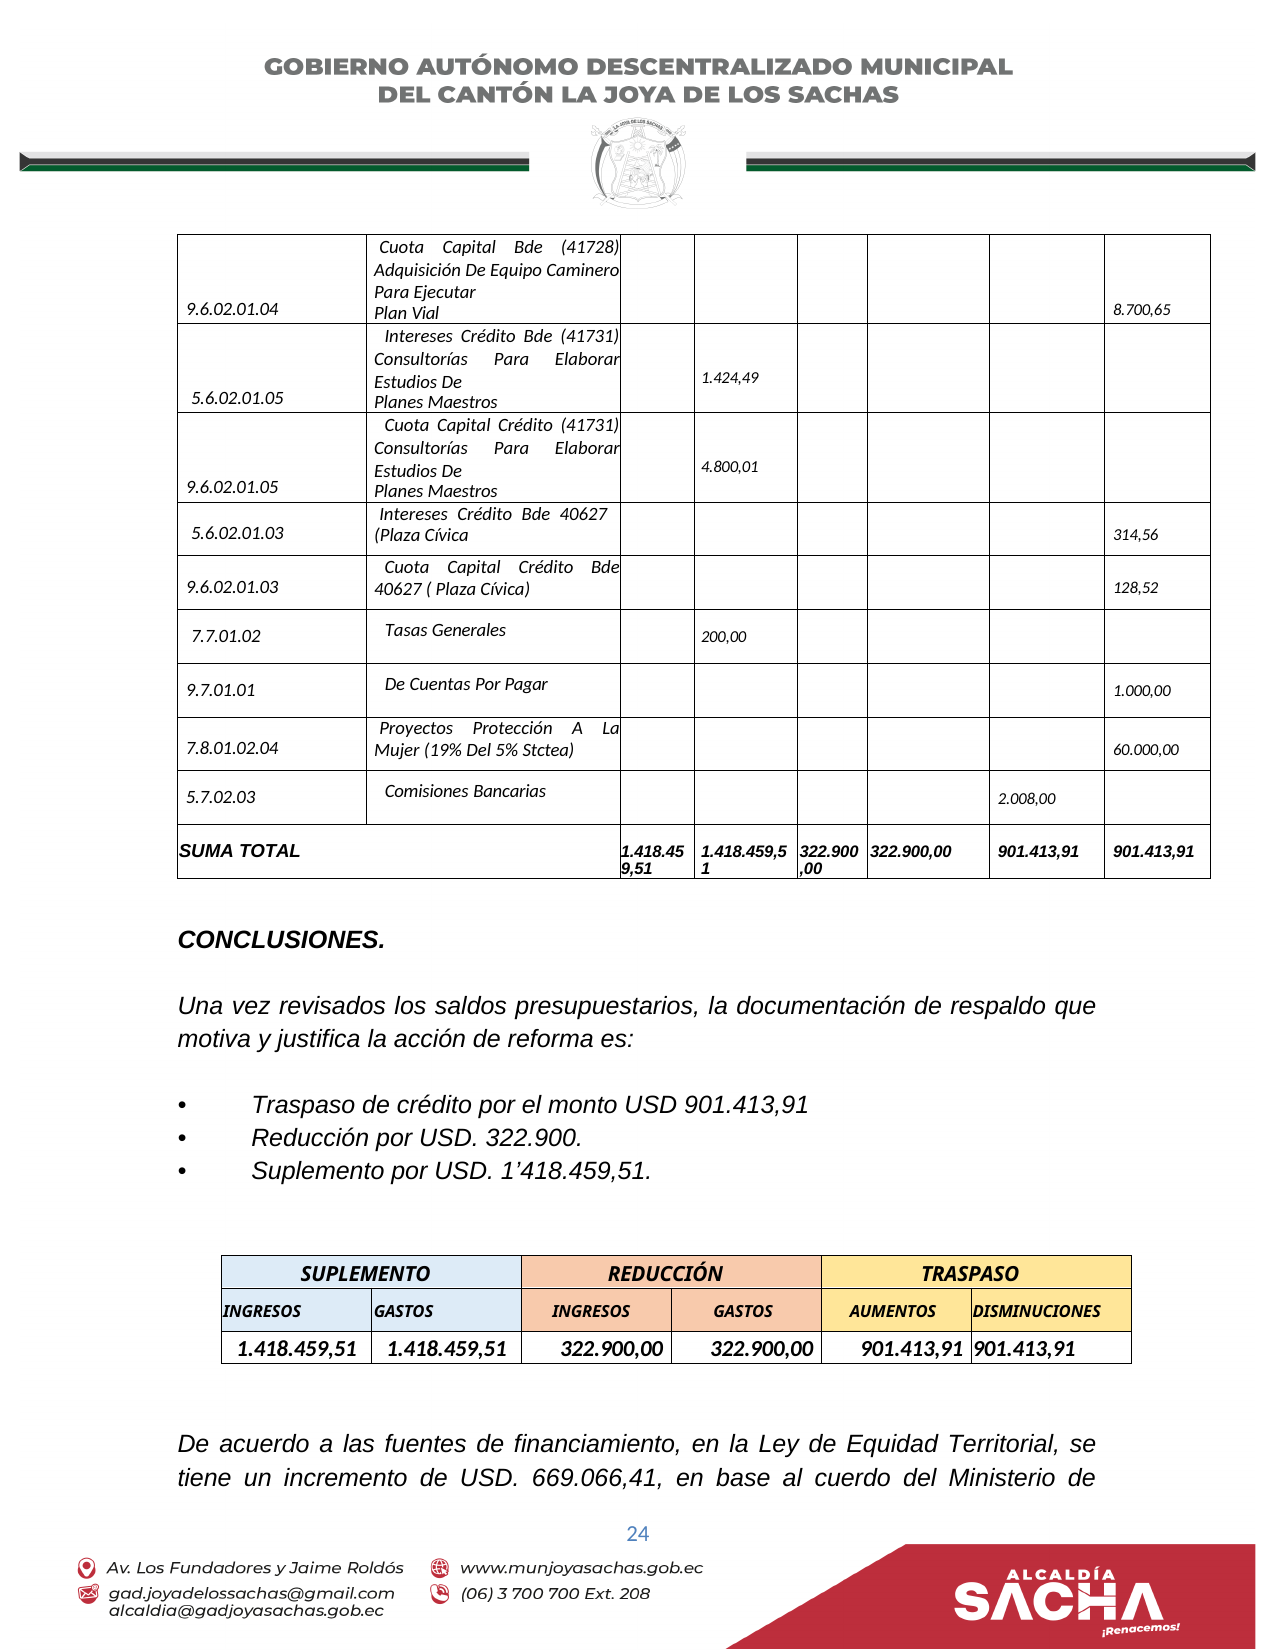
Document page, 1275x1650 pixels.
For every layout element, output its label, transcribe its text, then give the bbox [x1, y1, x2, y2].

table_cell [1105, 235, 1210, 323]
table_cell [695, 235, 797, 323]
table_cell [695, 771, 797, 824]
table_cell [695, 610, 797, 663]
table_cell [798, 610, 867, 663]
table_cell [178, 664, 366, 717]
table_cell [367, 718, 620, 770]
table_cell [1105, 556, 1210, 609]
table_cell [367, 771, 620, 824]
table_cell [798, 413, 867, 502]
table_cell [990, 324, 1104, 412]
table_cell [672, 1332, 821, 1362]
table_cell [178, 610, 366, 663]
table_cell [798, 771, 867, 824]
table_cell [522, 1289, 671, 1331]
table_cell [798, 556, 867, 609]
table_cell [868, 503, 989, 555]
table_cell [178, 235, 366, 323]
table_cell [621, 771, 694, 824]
text • Suplemento por USD. 1’418.459,51. [177, 1156, 1098, 1184]
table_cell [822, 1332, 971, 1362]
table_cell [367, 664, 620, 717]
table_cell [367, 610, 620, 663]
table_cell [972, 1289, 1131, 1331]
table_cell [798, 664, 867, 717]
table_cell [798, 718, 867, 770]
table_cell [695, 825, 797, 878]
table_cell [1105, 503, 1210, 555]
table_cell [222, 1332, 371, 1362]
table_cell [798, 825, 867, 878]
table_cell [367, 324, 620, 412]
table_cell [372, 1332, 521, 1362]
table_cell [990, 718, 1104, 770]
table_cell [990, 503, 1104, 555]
picture [19, 23, 1256, 1650]
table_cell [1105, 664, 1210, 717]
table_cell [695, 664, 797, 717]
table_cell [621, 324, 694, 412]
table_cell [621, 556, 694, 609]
text Una vez revisados los saldos presupuestarios, la documentación de respaldo que motiva y justifica la acción de reforma es: [177, 991, 1098, 1052]
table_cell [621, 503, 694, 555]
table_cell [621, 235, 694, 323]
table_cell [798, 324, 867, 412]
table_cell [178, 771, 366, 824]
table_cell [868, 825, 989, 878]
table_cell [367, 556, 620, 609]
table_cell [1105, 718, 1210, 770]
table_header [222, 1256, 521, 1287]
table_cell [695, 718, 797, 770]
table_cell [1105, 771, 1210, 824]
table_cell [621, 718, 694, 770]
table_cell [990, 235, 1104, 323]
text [177, 1429, 1098, 1491]
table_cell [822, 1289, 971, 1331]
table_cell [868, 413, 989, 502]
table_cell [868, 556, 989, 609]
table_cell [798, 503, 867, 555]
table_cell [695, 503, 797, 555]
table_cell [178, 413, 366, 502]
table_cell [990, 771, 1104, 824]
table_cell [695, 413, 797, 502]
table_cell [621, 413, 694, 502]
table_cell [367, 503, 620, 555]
text • Reducción por USD. 322.900. [177, 1123, 1098, 1152]
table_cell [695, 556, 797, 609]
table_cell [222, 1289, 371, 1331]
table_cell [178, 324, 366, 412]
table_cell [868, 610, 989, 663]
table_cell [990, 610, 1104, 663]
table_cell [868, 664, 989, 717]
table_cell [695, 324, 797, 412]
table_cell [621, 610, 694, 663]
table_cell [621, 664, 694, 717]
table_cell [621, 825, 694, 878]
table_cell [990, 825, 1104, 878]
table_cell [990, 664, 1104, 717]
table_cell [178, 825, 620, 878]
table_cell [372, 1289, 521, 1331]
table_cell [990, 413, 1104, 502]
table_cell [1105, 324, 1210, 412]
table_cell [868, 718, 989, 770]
text CONCLUSIONES. [177, 925, 1098, 953]
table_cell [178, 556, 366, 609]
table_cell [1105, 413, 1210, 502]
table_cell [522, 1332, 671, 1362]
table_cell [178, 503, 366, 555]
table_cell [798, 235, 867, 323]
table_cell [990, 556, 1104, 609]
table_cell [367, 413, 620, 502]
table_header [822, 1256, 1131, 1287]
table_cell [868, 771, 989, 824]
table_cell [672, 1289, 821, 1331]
text • Traspaso de crédito por el monto USD 901.413,91 [177, 1090, 1098, 1118]
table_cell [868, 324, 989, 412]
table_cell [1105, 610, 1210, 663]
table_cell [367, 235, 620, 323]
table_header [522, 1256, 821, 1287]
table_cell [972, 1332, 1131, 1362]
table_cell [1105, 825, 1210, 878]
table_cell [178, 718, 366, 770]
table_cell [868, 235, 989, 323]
